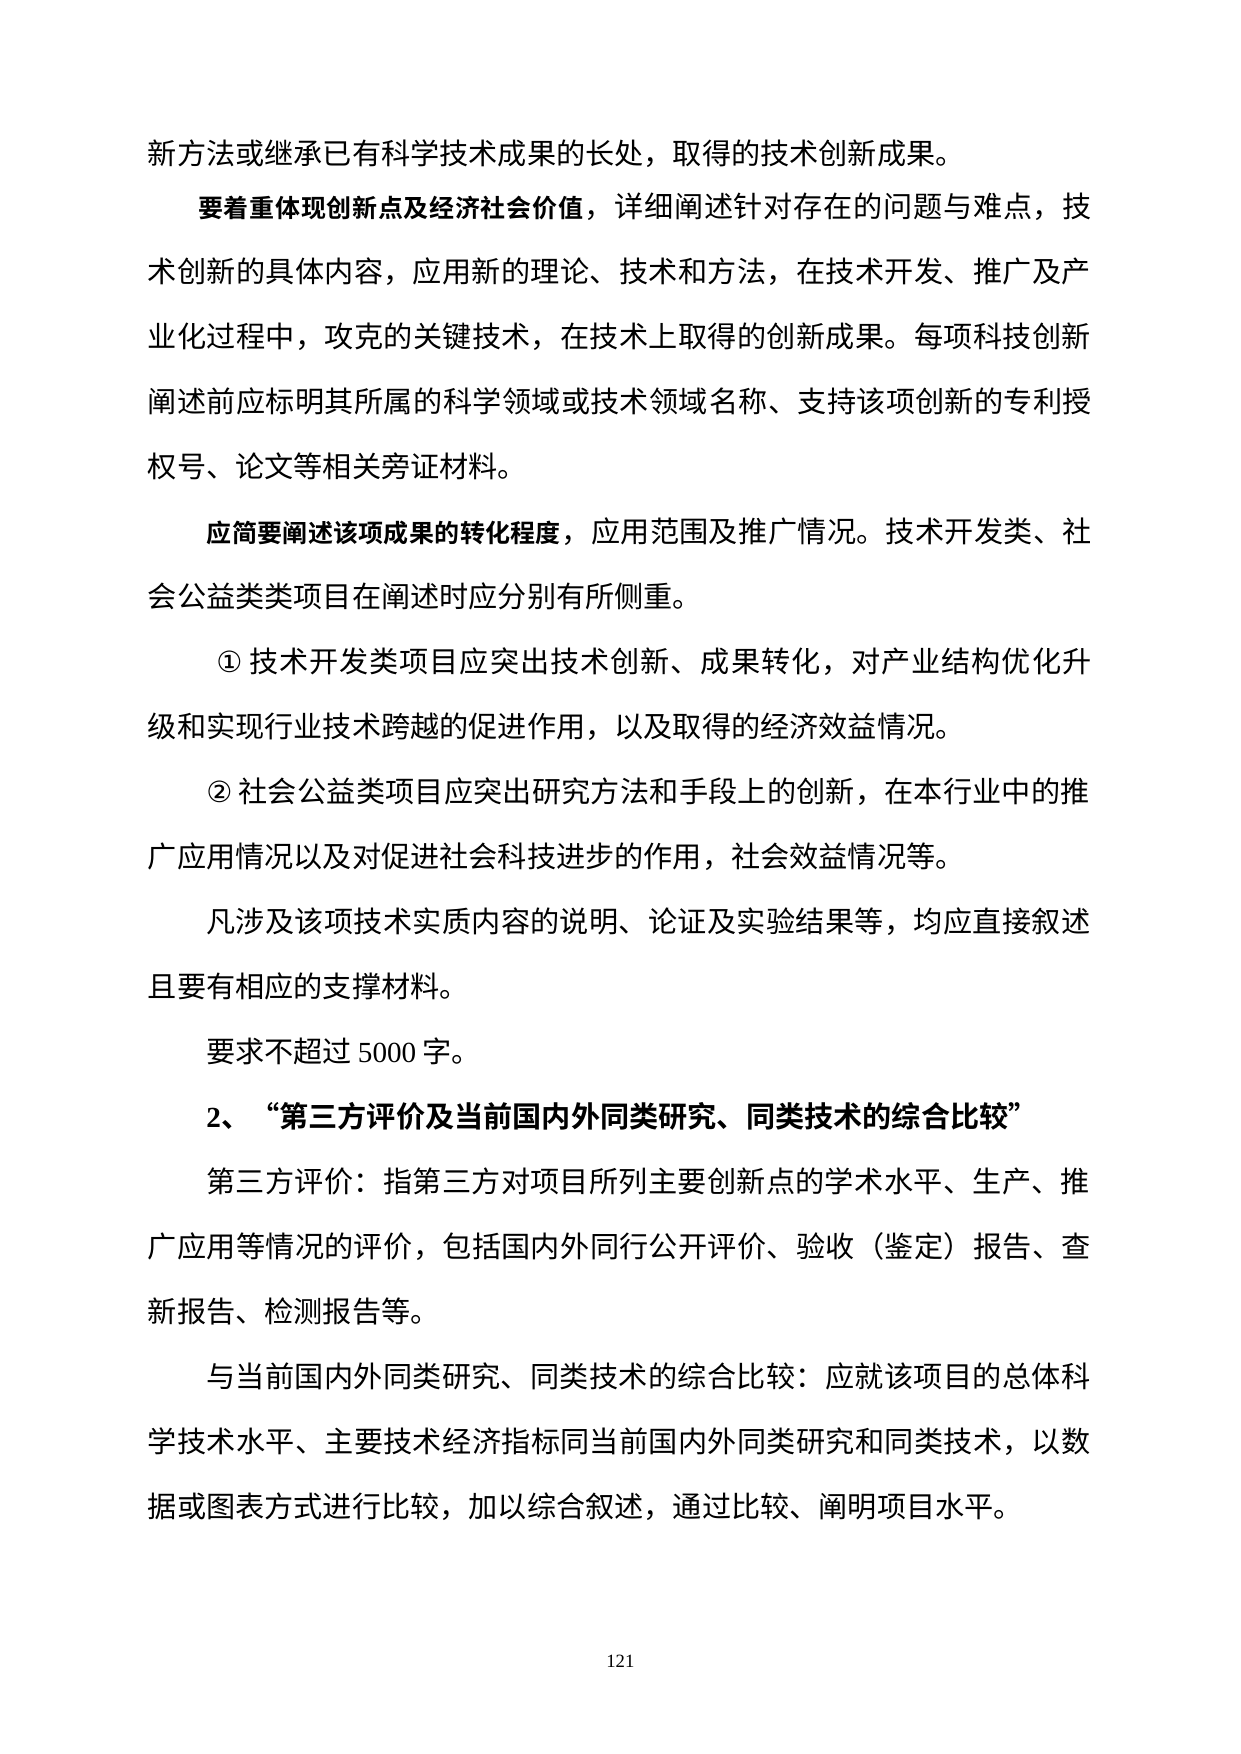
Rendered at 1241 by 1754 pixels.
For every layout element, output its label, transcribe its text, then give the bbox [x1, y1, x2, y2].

text 2、“第三方评价及当前国内外同类研究、同类技术的综合比较” [148, 1083, 1092, 1148]
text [148, 131, 1092, 173]
text ②社会公益类项目应突出研究方法和手段上的创新，在本行业中的推广应用情况以及对促进社会科技进步的作用，社会效益情况等。 [148, 758, 1092, 888]
text 要求不超过5000字。 [148, 1018, 1092, 1083]
text 第三方评价：指第三方对项目所列主要创新点的学术水平、生产、推广应用等情况的评价，包括国内外同行公开评价、验收（鉴定）报告、查新报告、检测报告等。 [148, 1148, 1092, 1343]
text 要着重体现创新点及经济社会价值，详细阐述针对存在的问题与难点，技术创新的具体内容，应用新的理论、技术和方法，在技术开发、推广及产业化过程中，攻克的关键技术，在技术上取得的创新成果。每项科技创新阐述前应标明其所属的科学领域或技术领域名称、支持该项创新的专利授权号、论文等相关旁证材料。 [148, 173, 1092, 498]
text 与当前国内外同类研究、同类技术的综合比较：应就该项目的总体科学技术水平、主要技术经济指标同当前国内外同类研究和同类技术，以数据或图表方式进行比较，加以综合叙述，通过比较、阐明项目水平。 [148, 1343, 1092, 1538]
text ①技术开发类项目应突出技术创新、成果转化，对产业结构优化升级和实现行业技术跨越的促进作用，以及取得的经济效益情况。 [148, 628, 1092, 758]
text 凡涉及该项技术实质内容的说明、论证及实验结果等，均应直接叙述，且要有相应的支撑材料。 [148, 888, 1092, 1018]
text 应简要阐述该项成果的转化程度，应用范围及推广情况。技术开发类、社会公益类类项目在阐述时应分别有所侧重。 [148, 498, 1092, 628]
